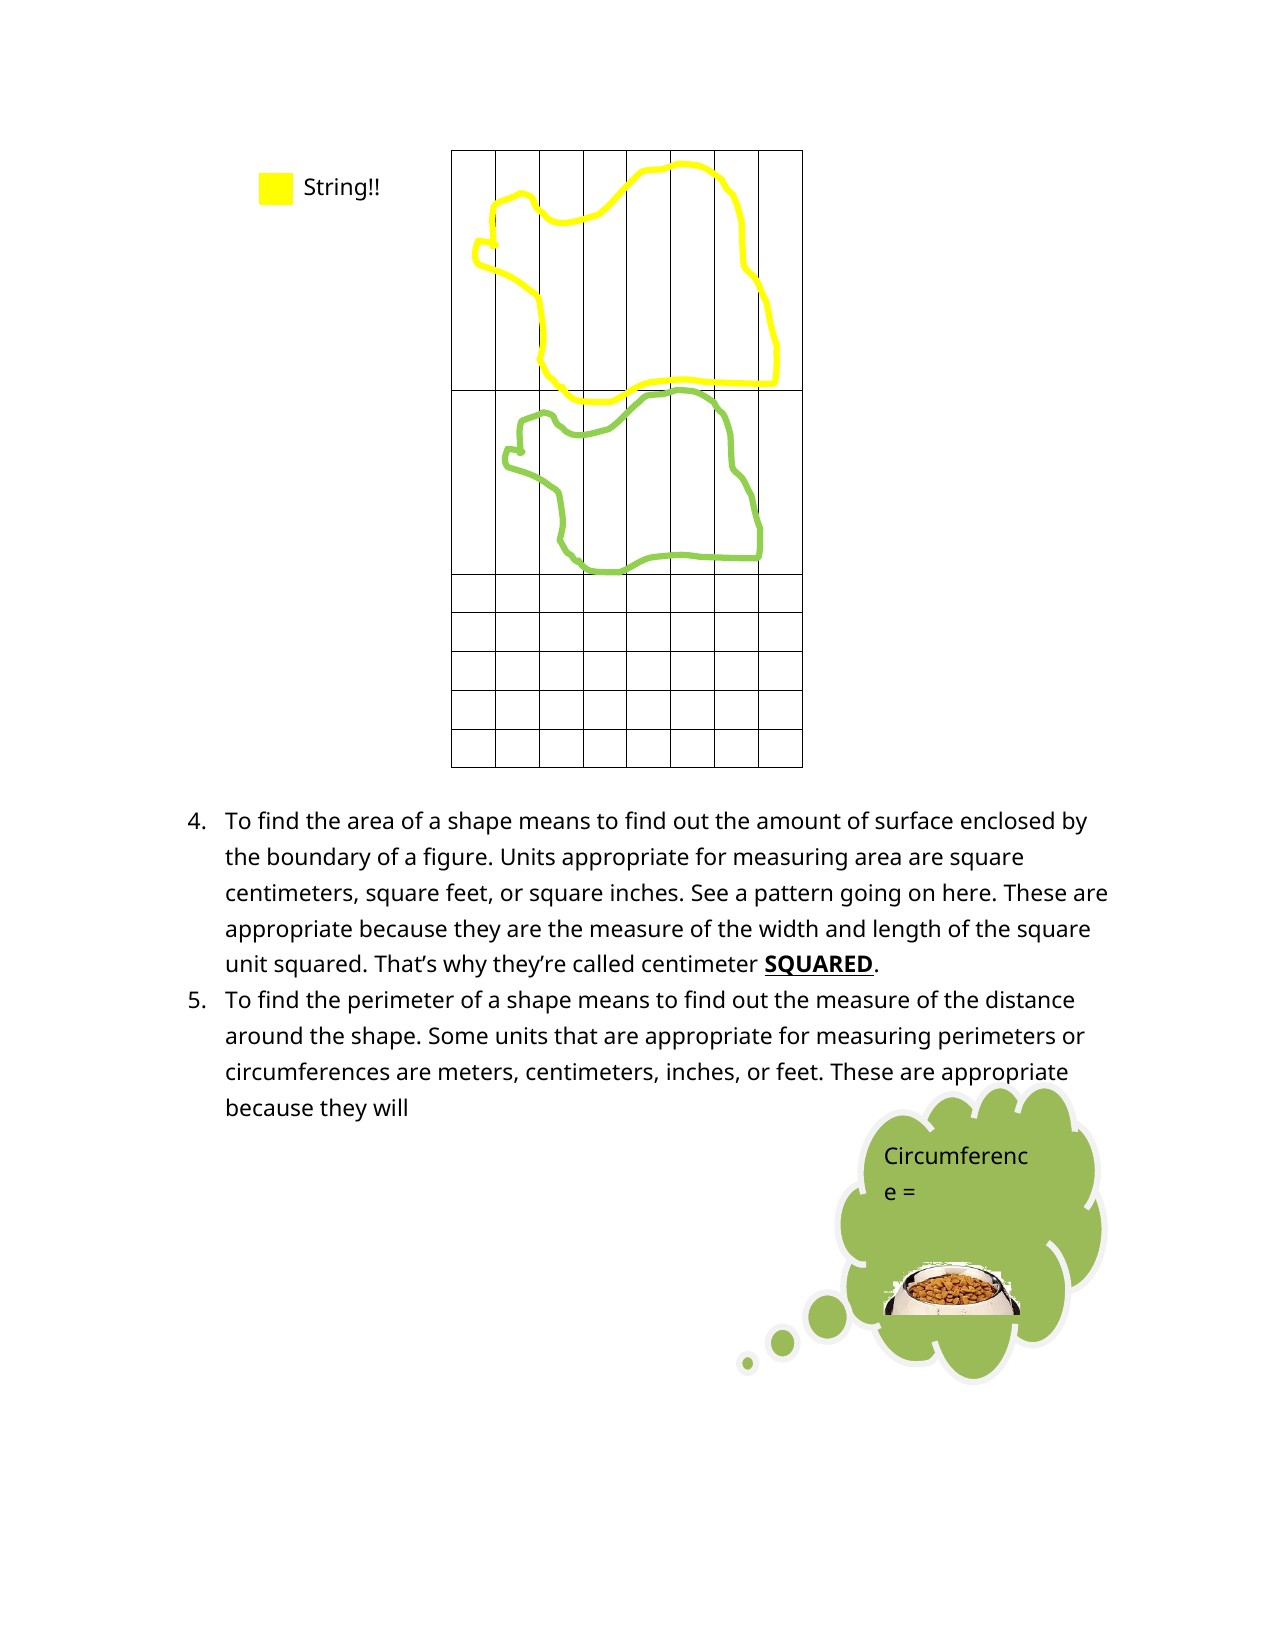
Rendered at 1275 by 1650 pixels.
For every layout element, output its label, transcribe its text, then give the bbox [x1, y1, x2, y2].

table_cell [584, 730, 626, 767]
table_cell [759, 652, 802, 690]
table_cell [715, 561, 758, 573]
table_cell [715, 652, 758, 690]
table_cell [627, 575, 670, 612]
table_header [671, 167, 714, 379]
table_header [496, 275, 539, 390]
table_cell [540, 416, 583, 559]
table_cell [496, 575, 539, 612]
picture [883, 1232, 1021, 1315]
list To find the perimeter of a shape means to find out the measure of the distance around the shape. Some units that are appropriate for measuring perimeters or circumferences are meters, centimeters, inches, or feet. These are appropriate because they will [187, 984, 1125, 1123]
table_cell [715, 391, 758, 506]
table_header [671, 151, 714, 169]
table_cell [584, 691, 626, 728]
table_cell [540, 484, 583, 573]
table_cell [540, 730, 583, 767]
table_cell [496, 730, 539, 767]
table_cell [584, 575, 626, 612]
table_cell [452, 652, 495, 690]
table_cell [540, 691, 583, 728]
table_cell [584, 391, 622, 399]
table_cell [584, 420, 626, 569]
table_cell [715, 691, 758, 728]
table_header [584, 151, 626, 215]
table_cell [627, 730, 670, 767]
table_header [627, 171, 670, 388]
table_cell [452, 691, 495, 728]
table_cell [759, 730, 802, 767]
table_cell [671, 730, 714, 767]
table_cell [671, 558, 714, 573]
table_cell [584, 652, 626, 690]
table_cell [627, 691, 670, 728]
table_cell [671, 394, 714, 554]
table_header [759, 151, 802, 390]
table_header [540, 151, 583, 219]
table_cell [671, 691, 714, 728]
table_header [715, 151, 758, 275]
table_header [671, 383, 714, 390]
table_header [715, 386, 758, 390]
list To find the area of a shape means to find out the amount of surface enclosed by the boundary of a figure. Units appropriate for measuring area are square centimeters, square feet, or square inches. See a pattern going on here. These are appropriate because they are the measure of the width and length of the square unit squared. That’s why they’re called centimeter SQUARED. [187, 805, 1125, 980]
table_cell [540, 391, 583, 432]
table_cell [496, 652, 539, 690]
table_cell [496, 391, 539, 573]
table_cell [759, 391, 802, 573]
table_header [584, 193, 626, 390]
table_header [496, 151, 539, 204]
table_header [627, 151, 670, 180]
table_header [641, 384, 670, 390]
table_cell [584, 613, 626, 651]
table_cell [759, 575, 802, 612]
table_cell [704, 391, 714, 397]
table_cell [759, 691, 802, 728]
table_cell [715, 730, 758, 767]
table_cell [715, 412, 757, 555]
table_cell [628, 559, 670, 573]
table_header [715, 180, 758, 380]
table_header [540, 216, 583, 390]
table_cell [540, 575, 583, 612]
table_cell [540, 652, 583, 690]
table_cell [540, 613, 583, 651]
table_cell [627, 613, 670, 651]
table_cell [759, 613, 802, 651]
table_cell [671, 613, 714, 651]
table_cell [496, 691, 539, 728]
table_cell [452, 730, 495, 767]
table_cell [671, 575, 714, 612]
table_cell [627, 652, 670, 690]
table_cell [452, 391, 495, 573]
table_cell [715, 613, 758, 651]
table_cell [452, 575, 495, 612]
table_header [452, 151, 495, 390]
table_cell [627, 391, 649, 407]
table_cell [627, 396, 670, 564]
table_cell [715, 575, 758, 612]
table_cell [452, 613, 495, 651]
table_header [496, 197, 539, 292]
table_cell [496, 613, 539, 651]
table_cell [584, 399, 626, 431]
table_cell [671, 652, 714, 690]
